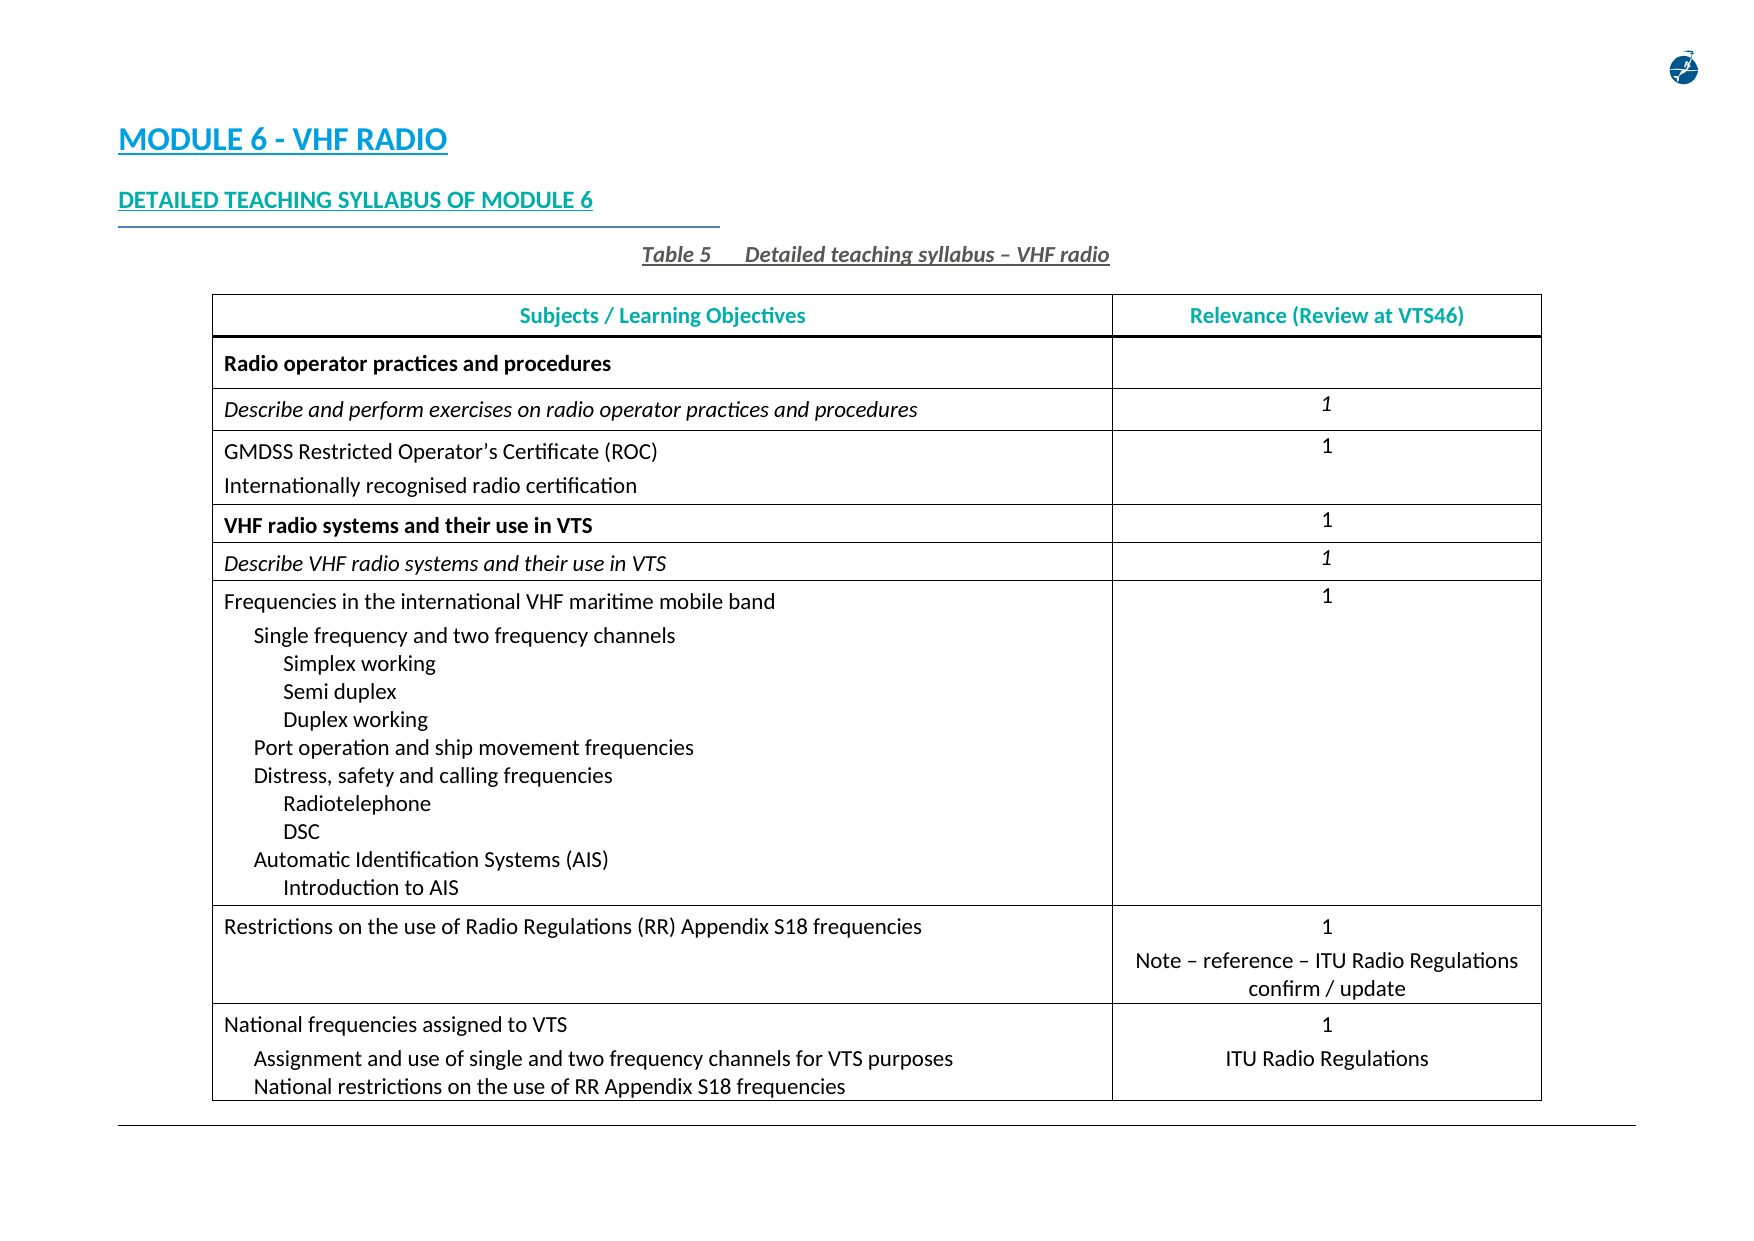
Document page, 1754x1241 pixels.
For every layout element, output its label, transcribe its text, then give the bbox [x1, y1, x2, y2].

table_cell National frequencies assigned to VTS Assignment and use of single and two frequency channels for VTS purposes National restrictions on the use of RR Appendix S18 frequencies [213, 1004, 1112, 1100]
picture [1638, 1, 1754, 119]
table_header Subjects / Learning Objectives [213, 295, 1112, 335]
table_cell 1 [1113, 581, 1541, 905]
table_cell Restrictions on the use of Radio Regulations (RR) Appendix S18 frequencies [213, 906, 1112, 1002]
text Detailed teaching syllabus – VHF radio [118, 240, 1636, 268]
table_cell 1 ITU Radio Regulations [1113, 1004, 1541, 1100]
table_cell GMDSS Restricted Operator’s Certificate (ROC) Internationally recognised radio certification [213, 431, 1112, 504]
table_cell VHF radio systems and their use in VTS [213, 505, 1112, 542]
table_cell Radio operator practices and procedures [213, 338, 1112, 388]
table_cell 1 [1113, 431, 1541, 504]
subtitle DETAILED TEACHING SYLLABUS OF MODULE 6 [118, 184, 1636, 214]
table_cell Describe VHF radio systems and their use in VTS [213, 543, 1112, 580]
table_cell Describe and perform exercises on radio operator practices and procedures [213, 389, 1112, 430]
list MODULE 6 - VHF RADIO [118, 118, 1636, 159]
table_cell 1 [1113, 543, 1541, 580]
table_header Relevance (Review at VTS46) [1113, 295, 1541, 335]
table_cell [1113, 338, 1541, 388]
table_cell 1 Note – reference – ITU Radio Regulations confirm / update [1113, 906, 1541, 1002]
table_cell Frequencies in the international VHF maritime mobile band Single frequency and two frequency channels Simplex working Semi duplex Duplex working Port operation and ship movement frequencies Distress, safety and calling frequencies Radiotelephone DSC Automatic Identification Systems (AIS) Introduction to AIS Application of AIS to VTS [213, 581, 1112, 905]
table_cell 1 [1113, 505, 1541, 542]
table_cell 1 [1113, 389, 1541, 430]
